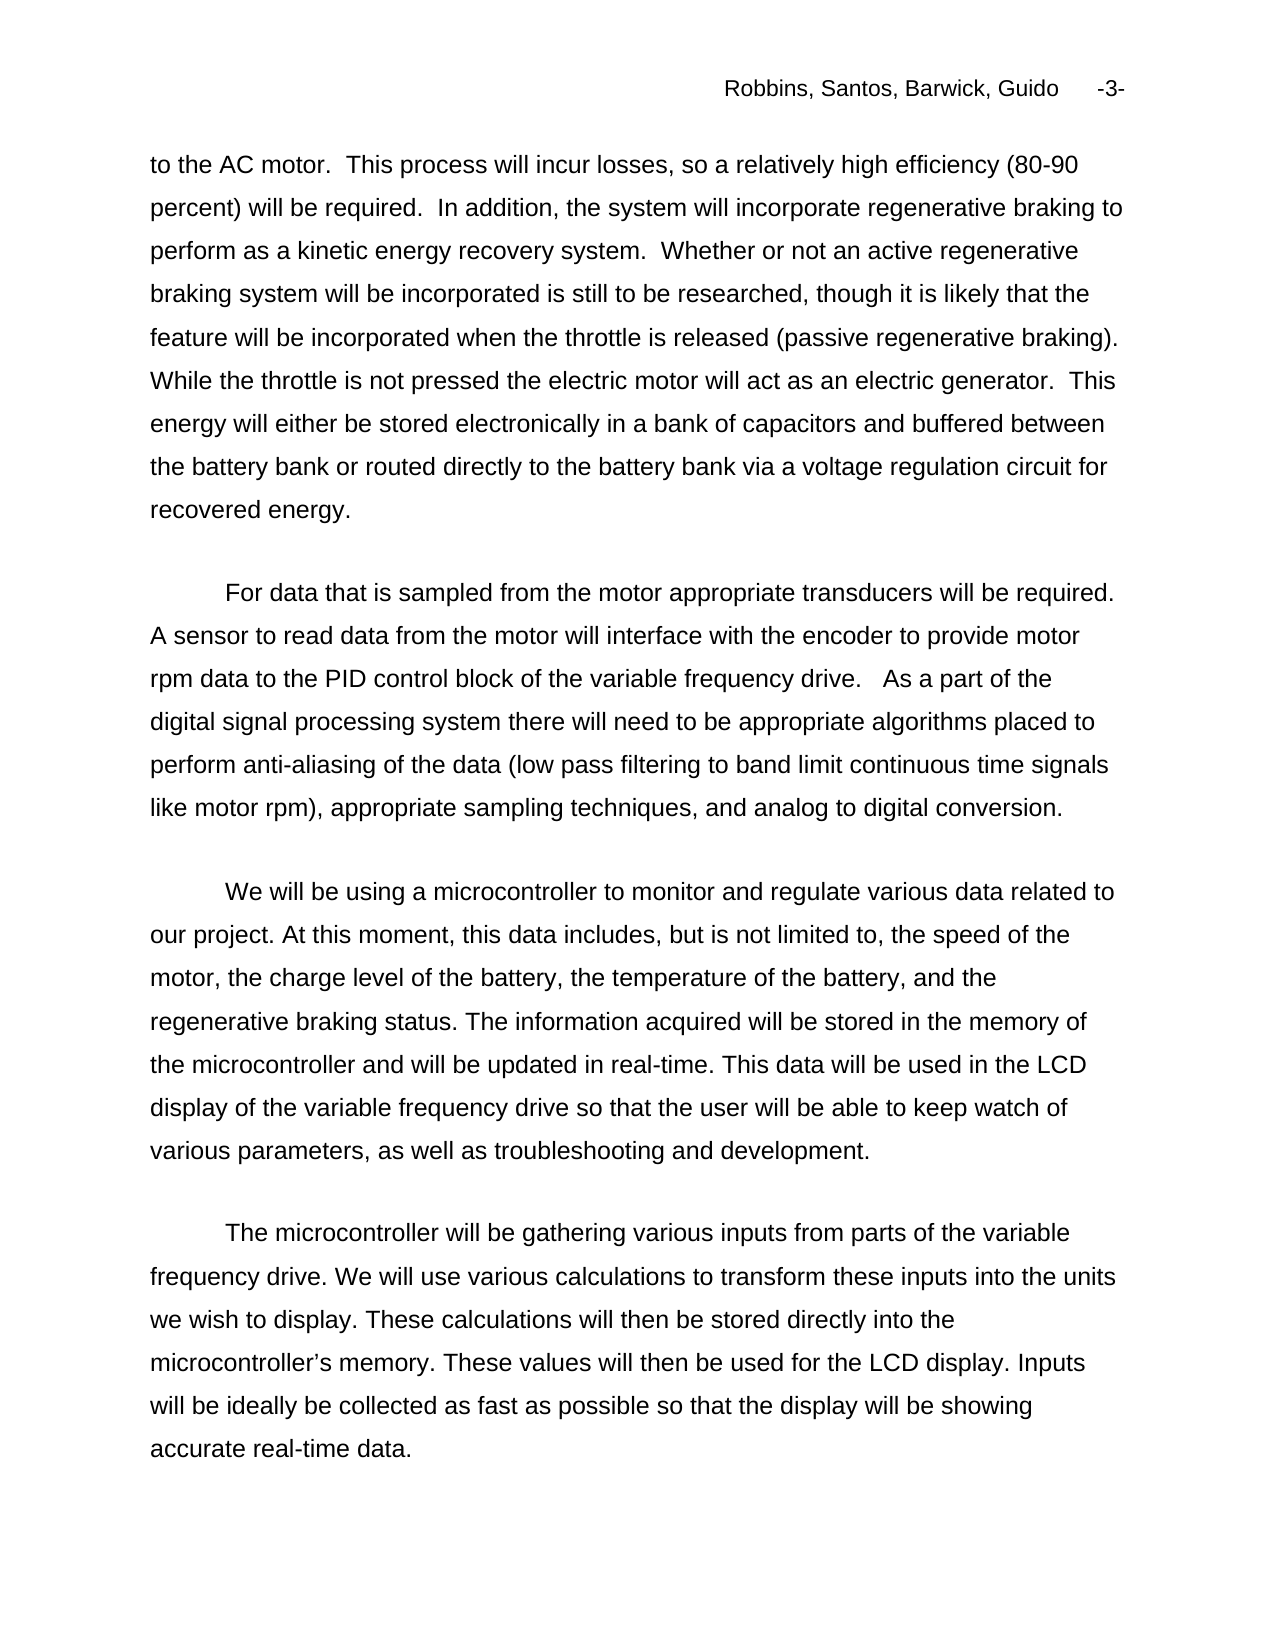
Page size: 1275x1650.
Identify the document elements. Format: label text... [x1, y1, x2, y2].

text The microcontroller will be gathering various inputs from parts of the variable frequency drive. We will use various calculations to transform these inputs into the units we wish to display. These calculations will then be stored directly into the microcontroller’s memory. These values will then be used for the LCD display. Inputs will be ideally be collected as fast as possible so that the display will be showing accurate real-time data. [150, 1218, 1125, 1463]
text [150, 150, 1125, 524]
text For data that is sampled from the motor appropriate transducers will be required. A sensor to read data from the motor will interface with the encoder to provide motor rpm data to the PID control block of the variable frequency drive. As a part of the digital signal processing system there will need to be appropriate algorithms placed to perform anti-aliasing of the data (low pass filtering to band limit continuous time signals like motor rpm), appropriate sampling techniques, and analog to digital conversion. [150, 578, 1125, 822]
text We will be using a microcontroller to monitor and regulate various data related to our project. At this moment, this data includes, but is not limited to, the speed of the motor, the charge level of the battery, the temperature of the battery, and the regenerative braking status. The information acquired will be stored in the memory of the microcontroller and will be updated in real-time. This data will be used in the LCD display of the variable frequency drive so that the user will be able to keep watch of various parameters, as well as troubleshooting and development. [150, 877, 1125, 1164]
